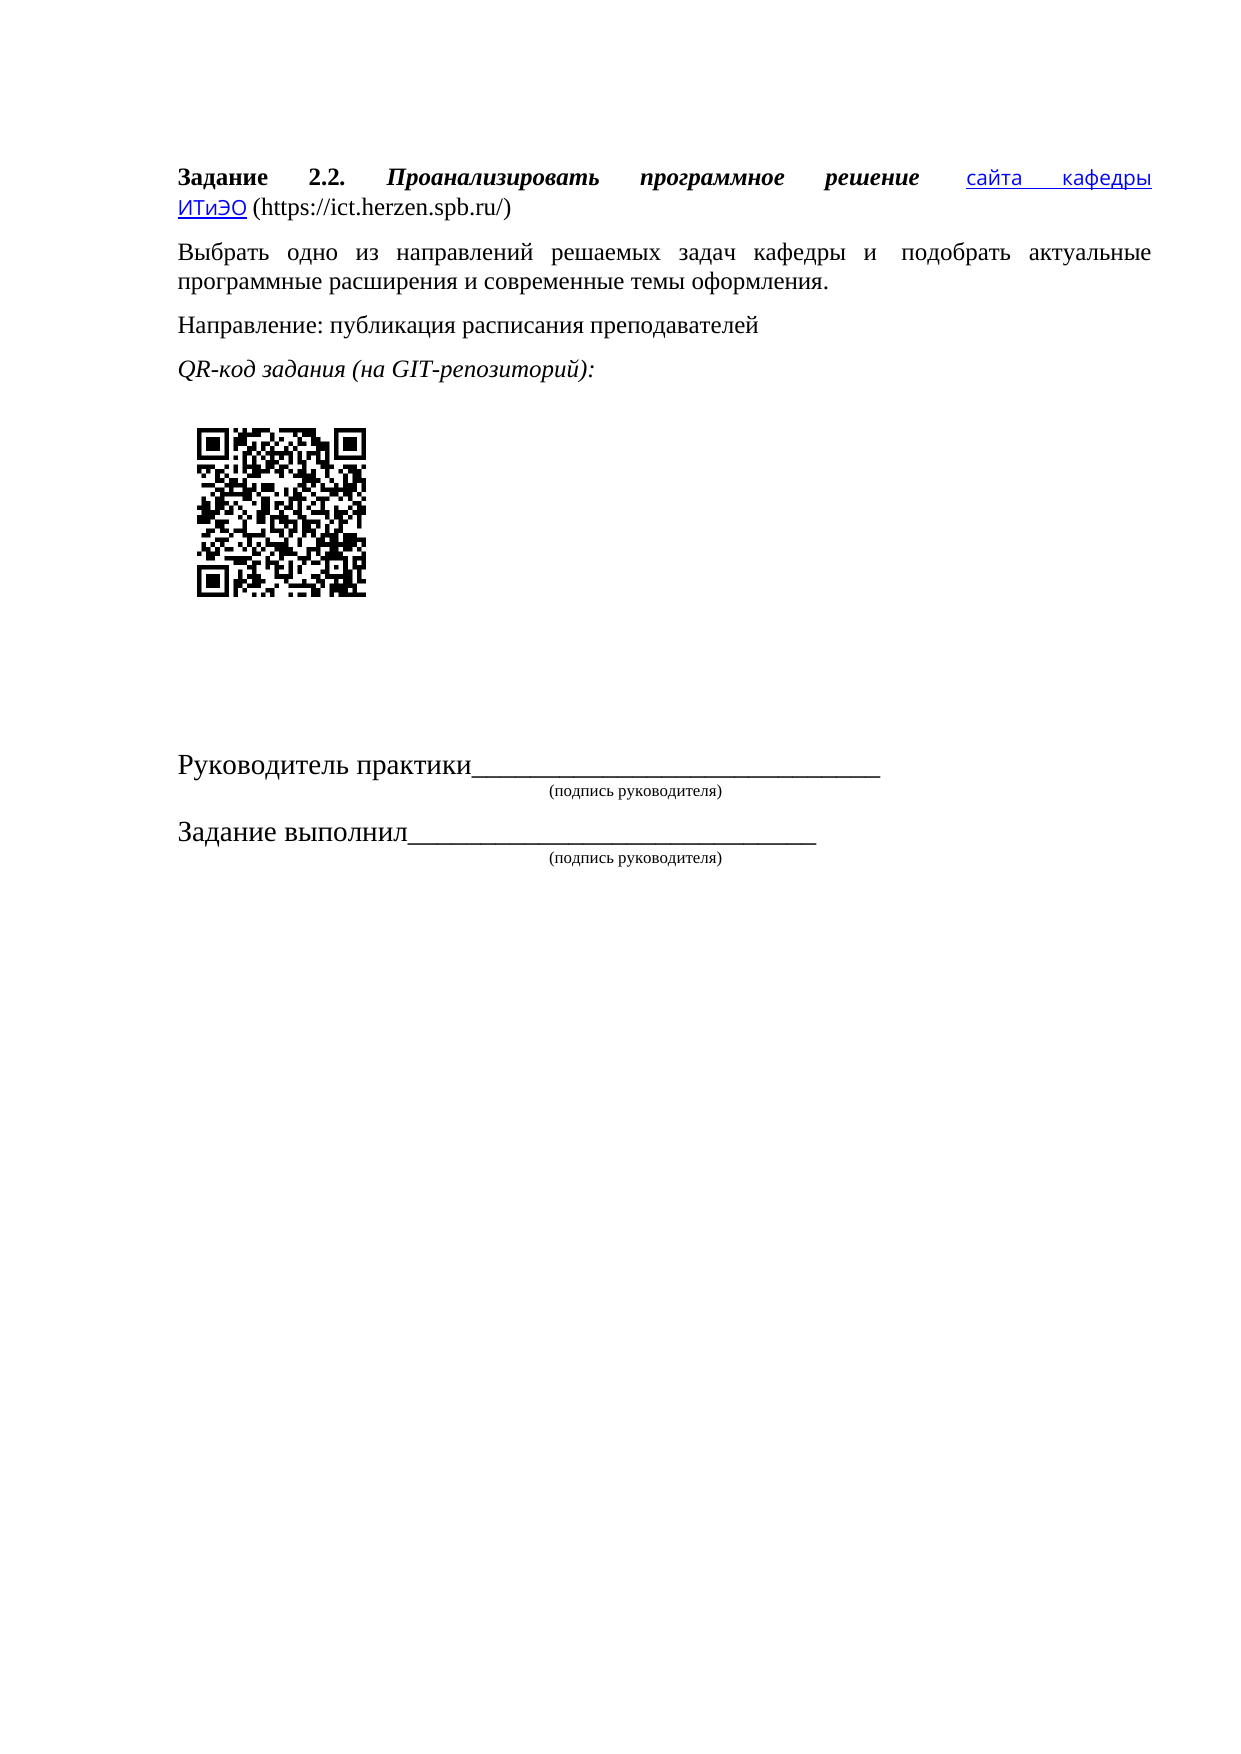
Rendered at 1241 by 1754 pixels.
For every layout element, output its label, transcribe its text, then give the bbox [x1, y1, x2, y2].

text Задание выполнил____________________________ [177, 814, 1152, 848]
picture [177, 408, 386, 617]
text Задание 2.2. Проанализировать программное решение сайта кафедры ИТиЭО (https://ict.herzen.spb.ru/) [177, 162, 1152, 221]
text Направление: публикация расписания преподавателей [177, 310, 1152, 339]
text QR-код задания (на GIT-репозиторий): [177, 354, 1152, 383]
text Руководитель практики____________________________ [177, 747, 1152, 781]
text (подпись руководителя) [402, 848, 1152, 882]
text Выбрать одно из направлений решаемых задач кафедры и подобрать актуальные программные расширения и современные темы оформления. [177, 237, 1152, 294]
text (подпись руководителя) [402, 781, 1152, 814]
